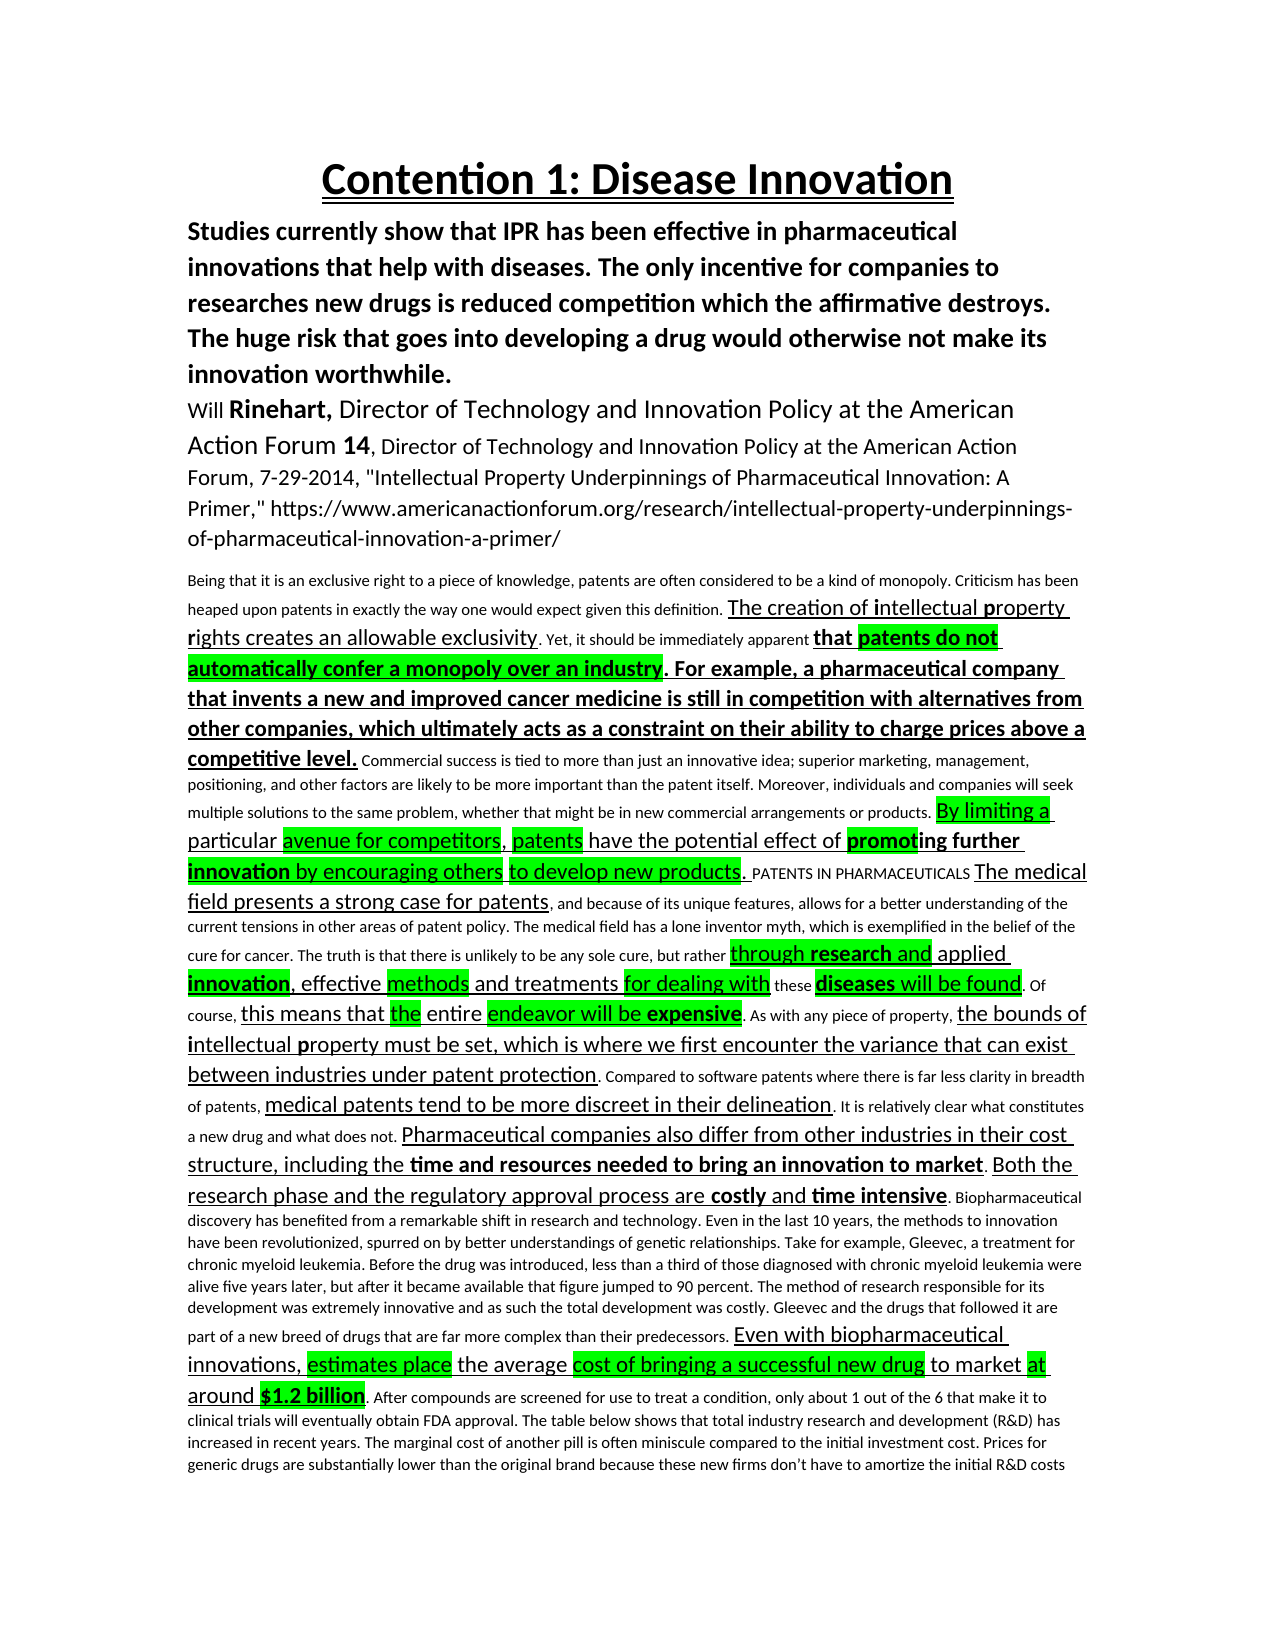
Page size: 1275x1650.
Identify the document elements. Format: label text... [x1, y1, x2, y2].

subtitle Contention 1: Disease Innovation [187, 150, 1087, 206]
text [187, 571, 1087, 1474]
subtitle Studies currently show that IPR has been effective in pharmaceutical innovations that help with diseases. The only incentive for companies to researches new drugs is reduced competition which the affirmative destroys. The huge risk that goes into developing a drug would otherwise not make its innovation worthwhile. [187, 214, 1087, 390]
text Will Rinehart, Director of Technology and Innovation Policy at the American Action Forum 14, Director of Technology and Innovation Policy at the American Action Forum, 7-29-2014, "Intellectual Property Underpinnings of Pharmaceutical Innovation: A Primer," https://www.americanactionforum.org/research/intellectual-property-underpinnings-of-pharmaceutical-innovation-a-primer/ [187, 393, 1087, 552]
